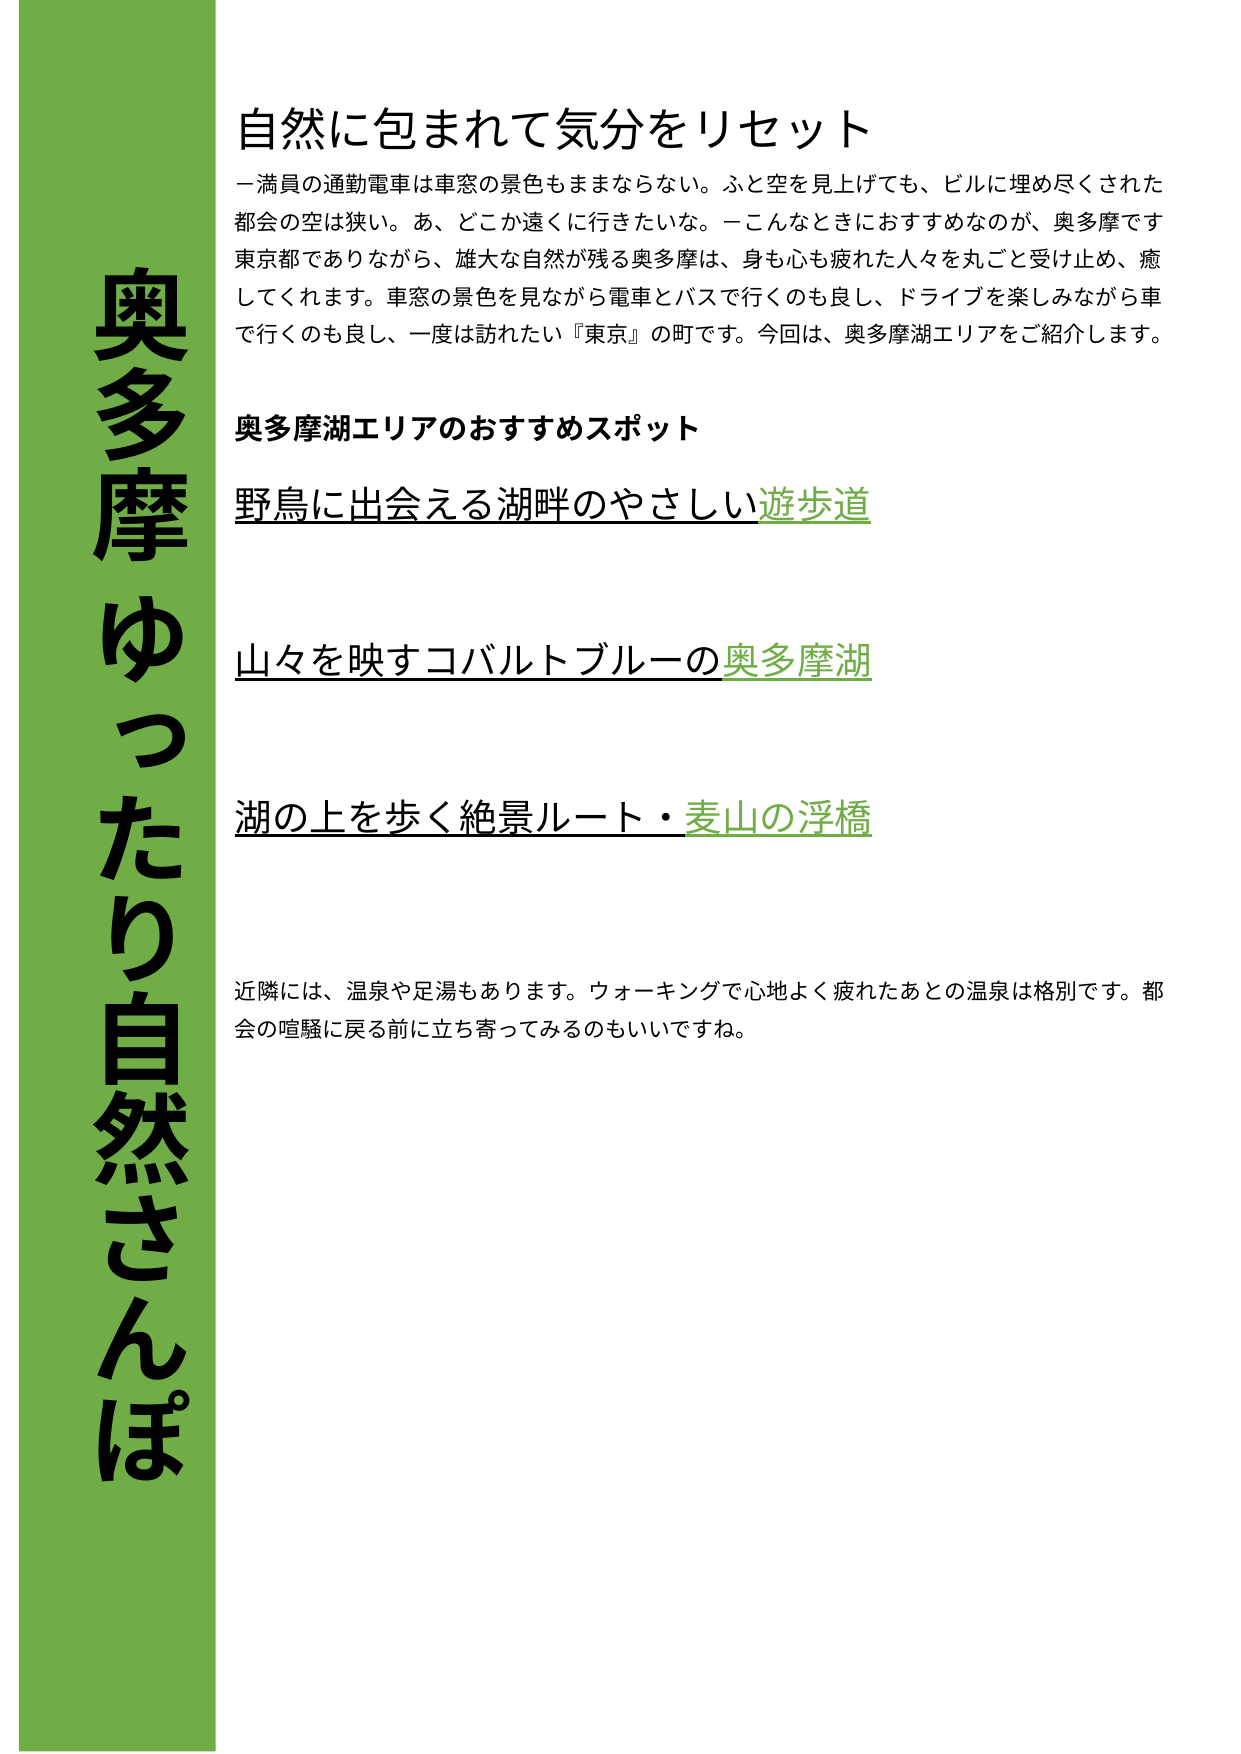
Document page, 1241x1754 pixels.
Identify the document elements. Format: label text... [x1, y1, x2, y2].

text 自然に包まれて気分をリセット [216, 89, 1165, 164]
text 近隣には、温泉や足湯もあります。ウォーキングで心地よく疲れたあとの温泉は格別です。都会の喧騒に戻る前に立ち寄ってみるのもいいですね。 [216, 971, 1165, 1046]
text －満員の通勤電車は車窓の景色もままならない。ふと空を見上げても、ビルに埋め尽くされた都会の空は狭い。あ、どこか遠くに行きたいな。－こんなときにおすすめなのが、奥多摩です。東京都でありながら、雄大な自然が残る奥多摩は、身も心も疲れた人々を丸ごと受け止め、癒してくれます。車窓の景色を見ながら電車とバスで行くのも良し、ドライブを楽しみながら車で行くのも良し、一度は訪れたい『東京』の町です。今回は、奥多摩湖エリアをご紹介します。 [216, 164, 1165, 352]
text 湖の上を歩く絶景ルート・麦山の浮橋 [216, 777, 1165, 852]
text 野鳥に出会える湖畔のやさしい遊歩道 [216, 464, 1165, 539]
text 山々を映すコバルトブルーの奥多摩湖 [216, 621, 1165, 696]
text 奥多摩湖エリアのおすすめスポット [216, 389, 1165, 464]
